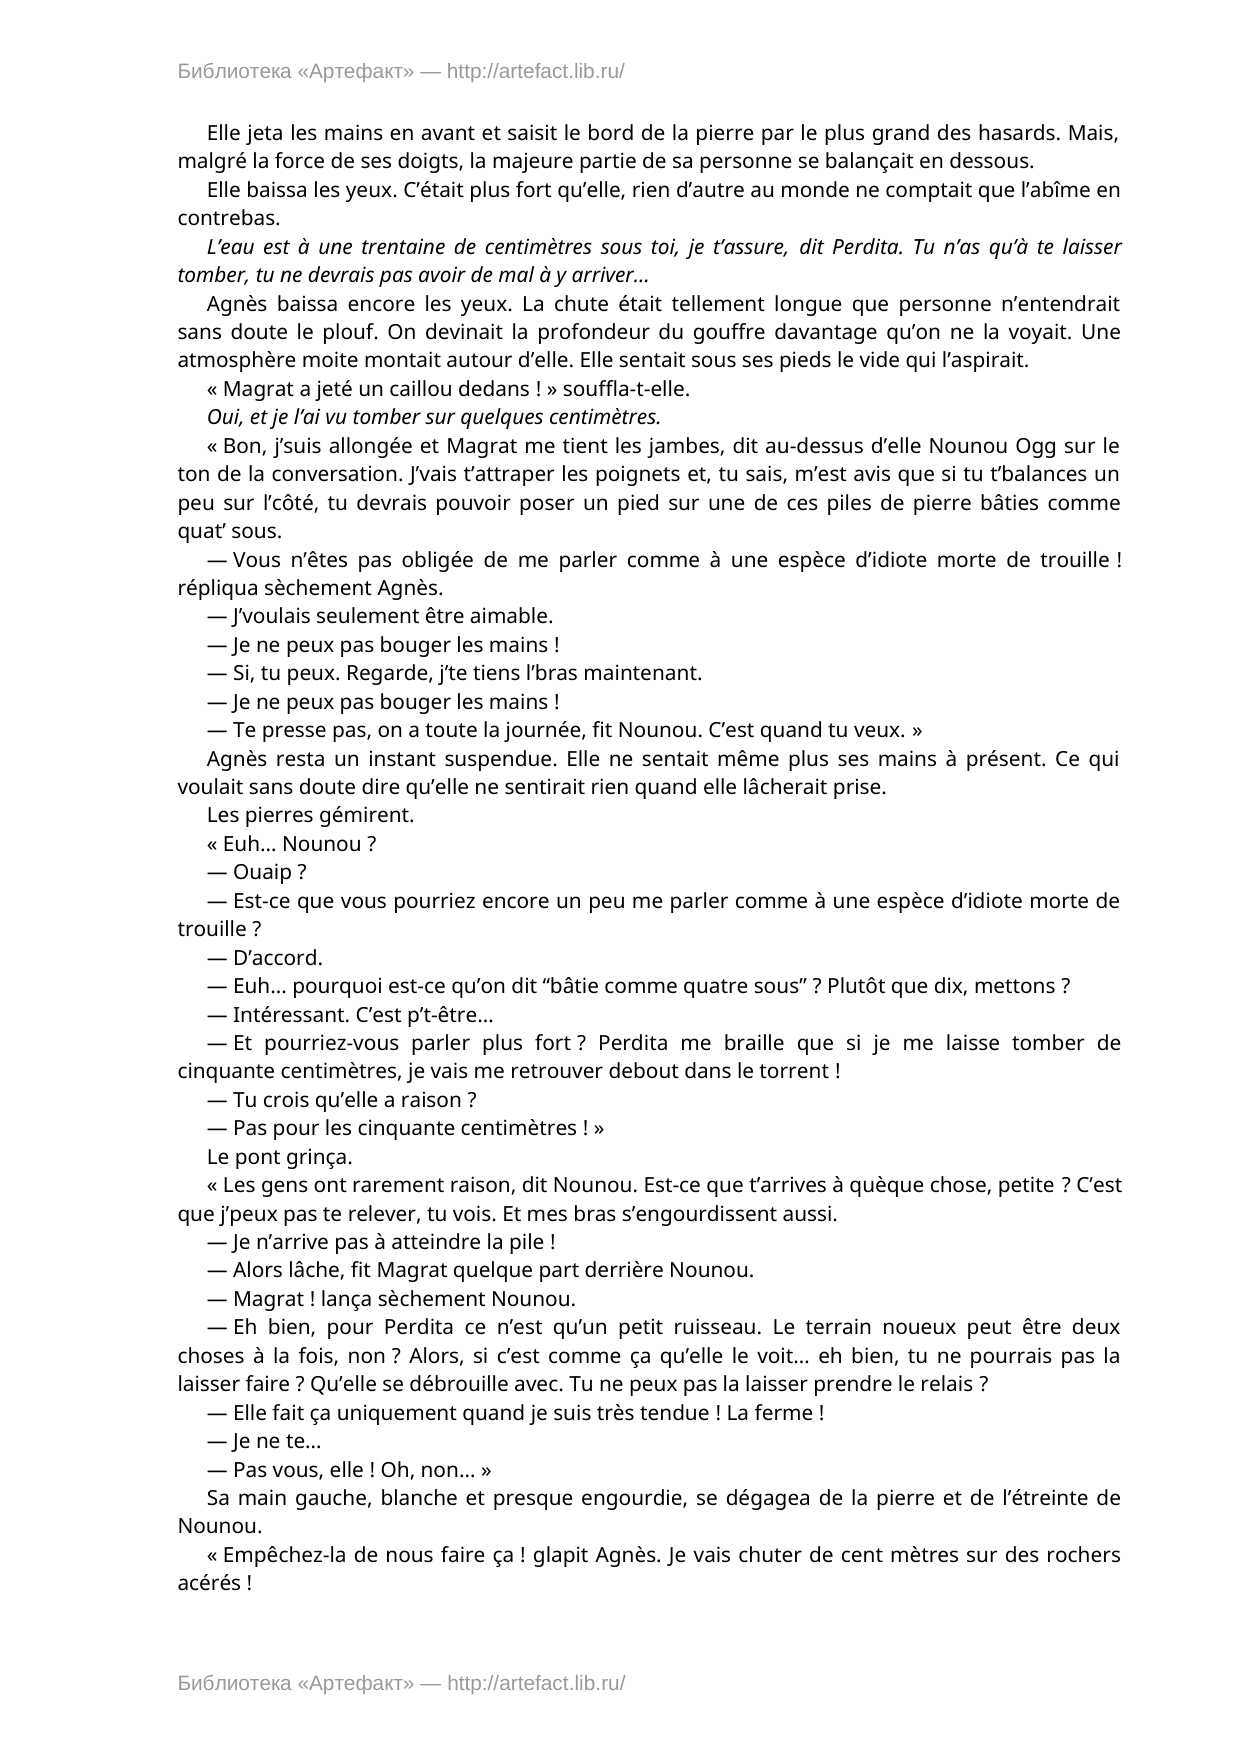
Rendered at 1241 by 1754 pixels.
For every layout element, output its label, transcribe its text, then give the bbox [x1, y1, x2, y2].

text — Tu crois qu’elle a raison ? [177, 1085, 1122, 1113]
text — Si, tu peux. Regarde, j’te tiens l’bras maintenant. [177, 658, 1122, 687]
text — Je ne te… [177, 1426, 1122, 1455]
text Oui, et je l’ai vu tomber sur quelques centimètres. [177, 402, 1122, 431]
text — Ouaip ? [177, 857, 1122, 886]
text Agnès baissa encore les yeux. La chute était tellement longue que personne n’entendrait sans doute le plouf. On devinait la profondeur du gouffre davantage qu’on ne la voyait. Une atmosphère moite montait autour d’elle. Elle sentait sous ses pieds le vide qui l’aspirait. [177, 289, 1122, 374]
text — Et pourriez-vous parler plus fort ? Perdita me braille que si je me laisse tomber de cinquante centimètres, je vais me retrouver debout dans le torrent ! [177, 1028, 1122, 1085]
text — Pas pour les cinquante centimètres ! » [177, 1113, 1122, 1142]
text Elle jeta les mains en avant et saisit le bord de la pierre par le plus grand des hasards. Mais, malgré la force de ses doigts, la majeure partie de sa personne se balançait en dessous. [177, 118, 1122, 175]
text Sa main gauche, blanche et presque engourdie, se dégagea de la pierre et de l’étreinte de Nounou. [177, 1483, 1122, 1540]
text « Bon, j’suis allongée et Magrat me tient les jambes, dit au-dessus d’elle Nounou Ogg sur le ton de la conversation. J’vais t’attraper les poignets et, tu sais, m’est avis que si tu t’balances un peu sur l’côté, tu devrais pouvoir poser un pied sur une de ces piles de pierre bâties comme quat’ sous. [177, 431, 1122, 545]
text — Elle fait ça uniquement quand je suis très tendue ! La ferme ! [177, 1398, 1122, 1426]
text — Je ne peux pas bouger les mains ! [177, 687, 1122, 715]
text — Est-ce que vous pourriez encore un peu me parler comme à une espèce d’idiote morte de trouille ? [177, 886, 1122, 943]
text — Alors lâche, fit Magrat quelque part derrière Nounou. [177, 1256, 1122, 1284]
text — Vous n’êtes pas obligée de me parler comme à une espèce d’idiote morte de trouille ! répliqua sèchement Agnès. [177, 545, 1122, 602]
text « Magrat a jeté un caillou dedans ! » souffla-t-elle. [177, 374, 1122, 402]
text — J’voulais seulement être aimable. [177, 602, 1122, 630]
text — Je ne peux pas bouger les mains ! [177, 630, 1122, 658]
text « Empêchez-la de nous faire ça ! glapit Agnès. Je vais chuter de cent mètres sur des rochers acérés ! [177, 1540, 1122, 1597]
text — Intéressant. C’est p’t-être… [177, 1000, 1122, 1028]
text « Euh… Nounou ? [177, 829, 1122, 857]
text — Magrat ! lança sèchement Nounou. [177, 1284, 1122, 1312]
text — Eh bien, pour Perdita ce n’est qu’un petit ruisseau. Le terrain noueux peut être deux choses à la fois, non ? Alors, si c’est comme ça qu’elle le voit… eh bien, tu ne pourrais pas la laisser faire ? Qu’elle se débrouille avec. Tu ne peux pas la laisser prendre le relais ? [177, 1312, 1122, 1398]
text Le pont grinça. [177, 1142, 1122, 1170]
text — Pas vous, elle ! Oh, non… » [177, 1455, 1122, 1483]
text — D’accord. [177, 943, 1122, 971]
text Elle baissa les yeux. C’était plus fort qu’elle, rien d’autre au monde ne comptait que l’abîme en contrebas. [177, 175, 1122, 232]
text Les pierres gémirent. [177, 801, 1122, 829]
text « Les gens ont rarement raison, dit Nounou. Est-ce que t’arrives à quèque chose, petite ? C’est que j’peux pas te relever, tu vois. Et mes bras s’engourdissent aussi. [177, 1170, 1122, 1227]
text — Euh… pourquoi est-ce qu’on dit “bâtie comme quatre sous” ? Plutôt que dix, mettons ? [177, 971, 1122, 1000]
text — Te presse pas, on a toute la journée, fit Nounou. C’est quand tu veux. » [177, 715, 1122, 744]
text — Je n’arrive pas à atteindre la pile ! [177, 1227, 1122, 1256]
text Agnès resta un instant suspendue. Elle ne sentait même plus ses mains à présent. Ce qui voulait sans doute dire qu’elle ne sentirait rien quand elle lâcherait prise. [177, 744, 1122, 801]
text L’eau est à une trentaine de centimètres sous toi, je t’assure, dit Perdita. Tu n’as qu’à te laisser tomber, tu ne devrais pas avoir de mal à y arriver… [177, 232, 1122, 289]
